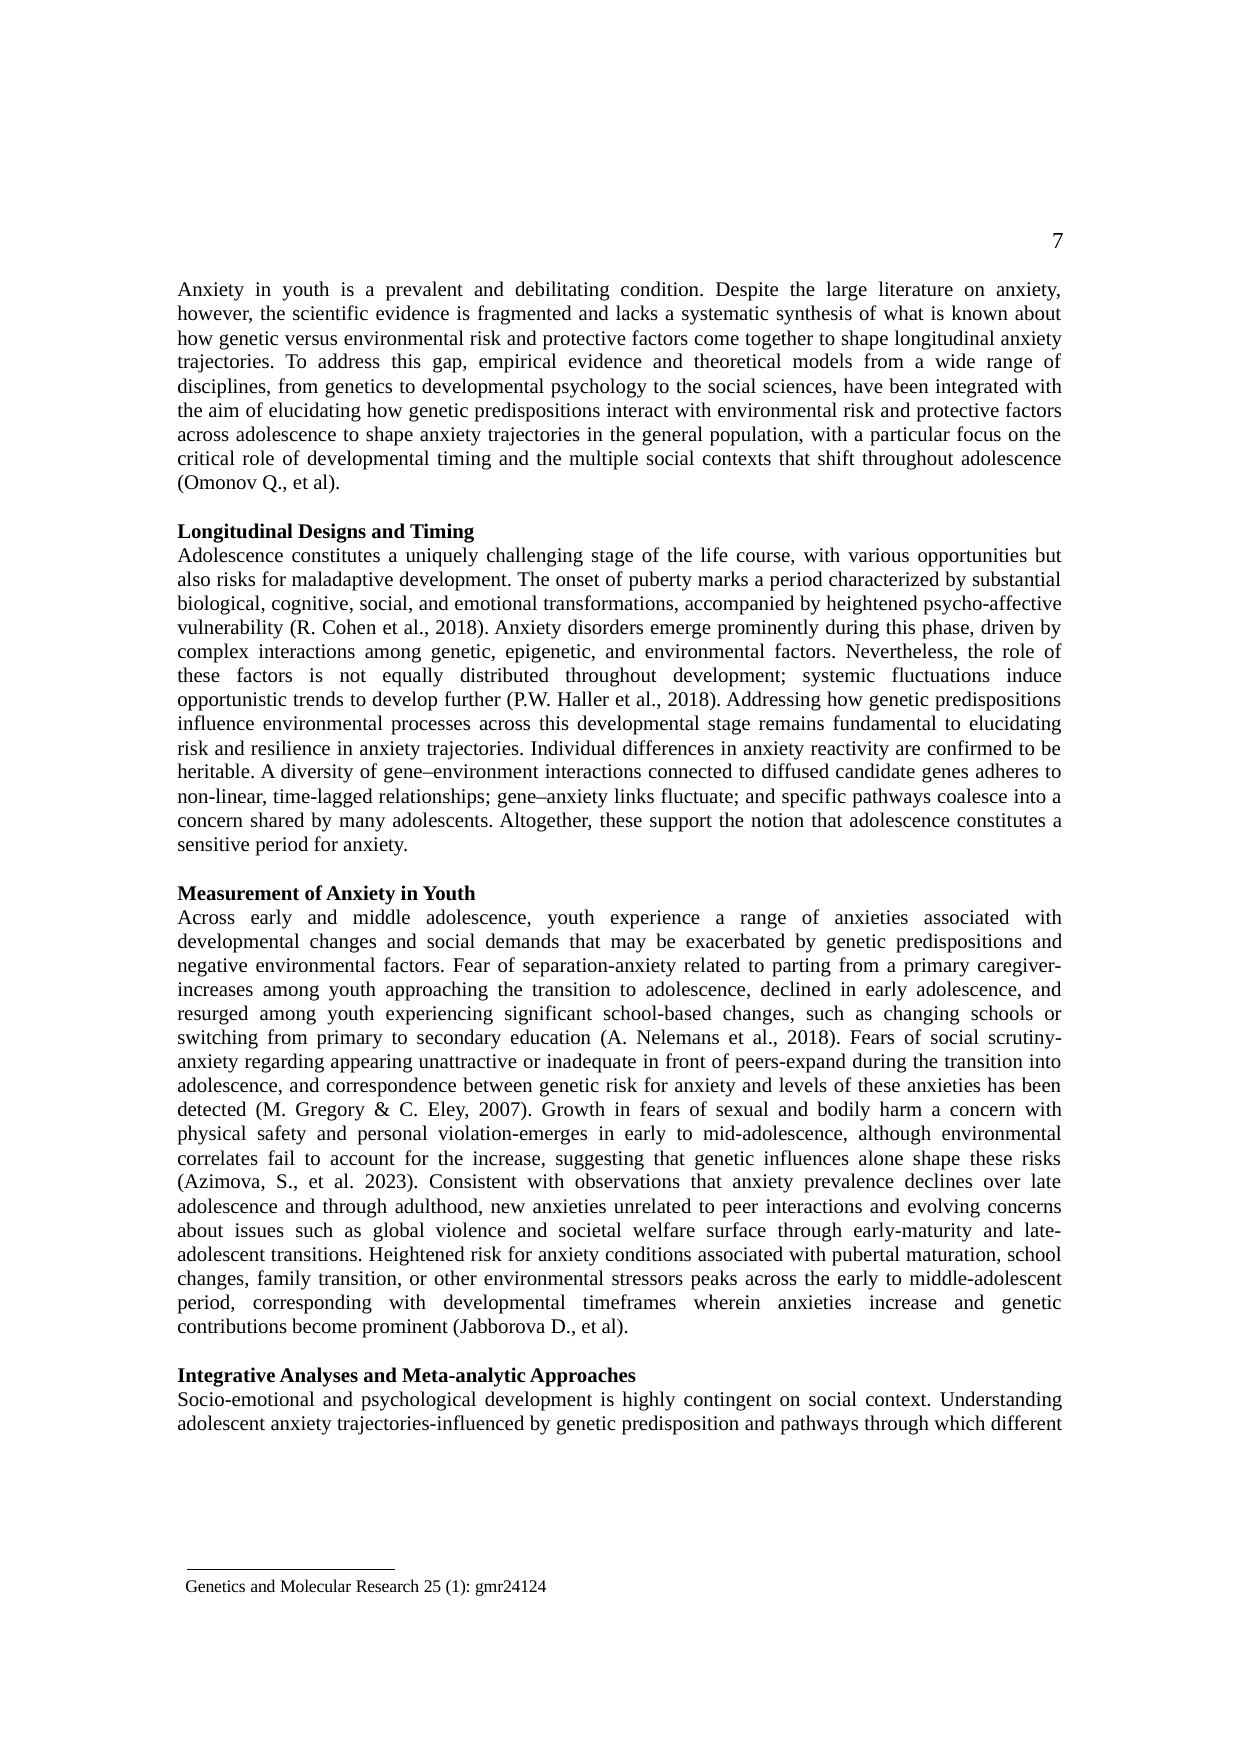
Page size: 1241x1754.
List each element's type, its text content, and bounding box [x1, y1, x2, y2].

text Across early and middle adolescence, youth experience a range of anxieties associated with developmental changes and social demands that may be exacerbated by genetic predispositions and negative environmental factors. Fear of separation-anxiety related to parting from a primary caregiver-increases among youth approaching the transition to adolescence, declined in early adolescence, and resurged among youth experiencing significant school-based changes, such as changing schools or switching from primary to secondary education (A. Nelemans et al., 2018). Fears of social scrutiny-anxiety regarding appearing unattractive or inadequate in front of peers-expand during the transition into adolescence, and correspondence between genetic risk for anxiety and levels of these anxieties has been detected (M. Gregory & C. Eley, 2007). Growth in fears of sexual and bodily harm a concern with physical safety and personal violation-emerges in early to mid-adolescence, although environmental correlates fail to account for the increase, suggesting that genetic influences alone shape these risks (Azimova, S., et al. 2023). Consistent with observations that anxiety prevalence declines over late adolescence and through adulthood, new anxieties unrelated to peer interactions and evolving concerns about issues such as global violence and societal welfare surface through early-maturity and late-adolescent transitions. Heightened risk for anxiety conditions associated with pubertal maturation, school changes, family transition, or other environmental stressors peaks across the early to middle-adolescent period, corresponding with developmental timeframes wherein anxieties increase and genetic contributions become prominent (Jabborova D., et al). [177, 905, 1063, 1338]
text Longitudinal Designs and Timing [177, 519, 1063, 543]
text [177, 1387, 1063, 1435]
text Adolescence constitutes a uniquely challenging stage of the life course, with various opportunities but also risks for maladaptive development. The onset of puberty marks a period characterized by substantial biological, cognitive, social, and emotional transformations, accompanied by heightened psycho-affective vulnerability (R. Cohen et al., 2018). Anxiety disorders emerge prominently during this phase, driven by complex interactions among genetic, epigenetic, and environmental factors. Nevertheless, the role of these factors is not equally distributed throughout development; systemic fluctuations induce opportunistic trends to develop further (P.W. Haller et al., 2018). Addressing how genetic predispositions influence environmental processes across this developmental stage remains fundamental to elucidating risk and resilience in anxiety trajectories. Individual differences in anxiety reactivity are confirmed to be heritable. A diversity of gene–environment interactions connected to diffused candidate genes adheres to non-linear, time-lagged relationships; gene–anxiety links fluctuate; and specific pathways coalesce into a concern shared by many adolescents. Altogether, these support the notion that adolescence constitutes a sensitive period for anxiety. [177, 543, 1063, 856]
text Integrative Analyses and Meta-analytic Approaches [177, 1363, 1063, 1387]
text Anxiety in youth is a prevalent and debilitating condition. Despite the large literature on anxiety, however, the scientific evidence is fragmented and lacks a systematic synthesis of what is known about how genetic versus environmental risk and protective factors come together to shape longitudinal anxiety trajectories. To address this gap, empirical evidence and theoretical models from a wide range of disciplines, from genetics to developmental psychology to the social sciences, have been integrated with the aim of elucidating how genetic predispositions interact with environmental risk and protective factors across adolescence to shape anxiety trajectories in the general population, with a particular focus on the critical role of developmental timing and the multiple social contexts that shift throughout adolescence (Omonov Q., et al). [177, 277, 1063, 494]
text Measurement of Anxiety in Youth [177, 881, 1063, 905]
